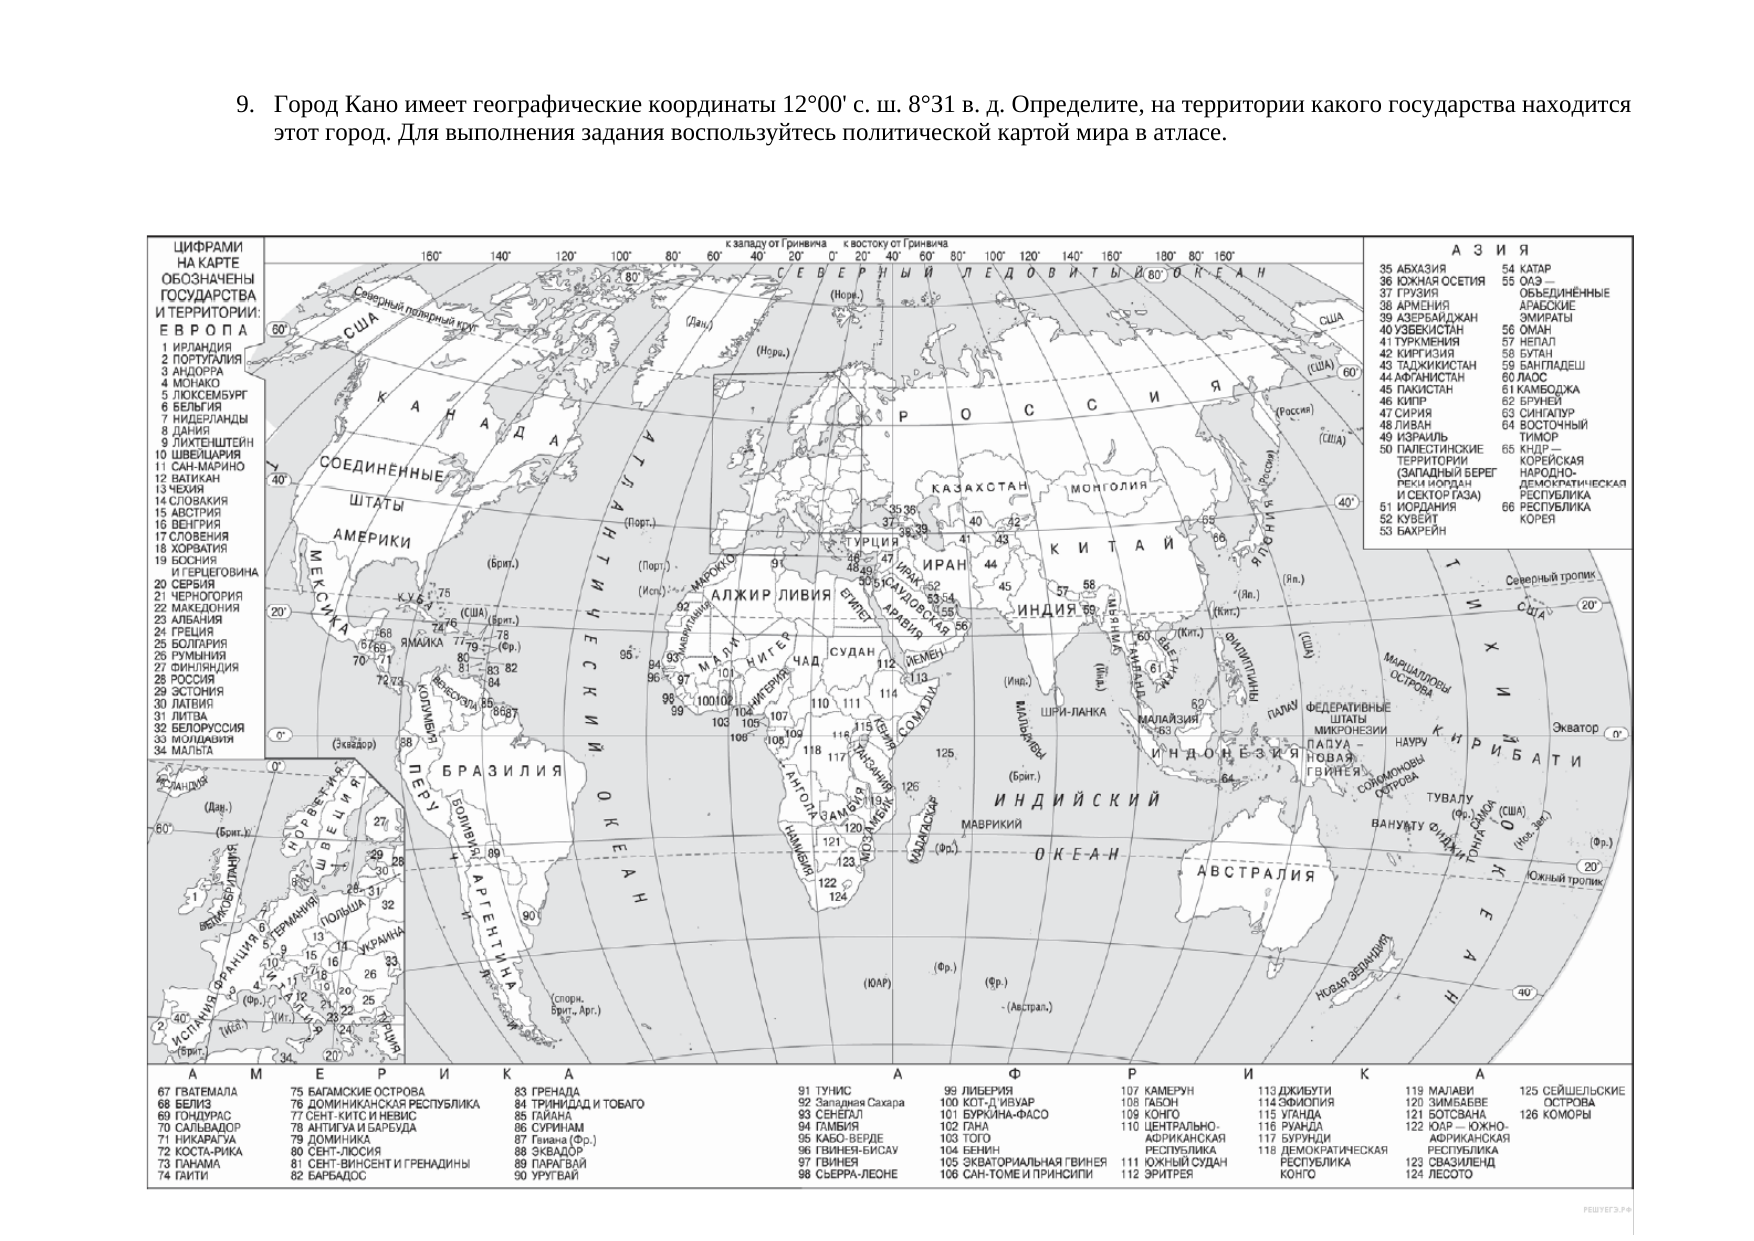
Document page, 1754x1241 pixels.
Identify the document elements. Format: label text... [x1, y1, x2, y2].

picture [146, 235, 1634, 1235]
list Город Кано имеет географические координаты 12°00' с. ш. 8°З1 в. д. Определите, на территории какого государства находится этот город. Для выполнения задания воспользуйтесь политической картой мира в атласе. [236, 89, 1636, 146]
